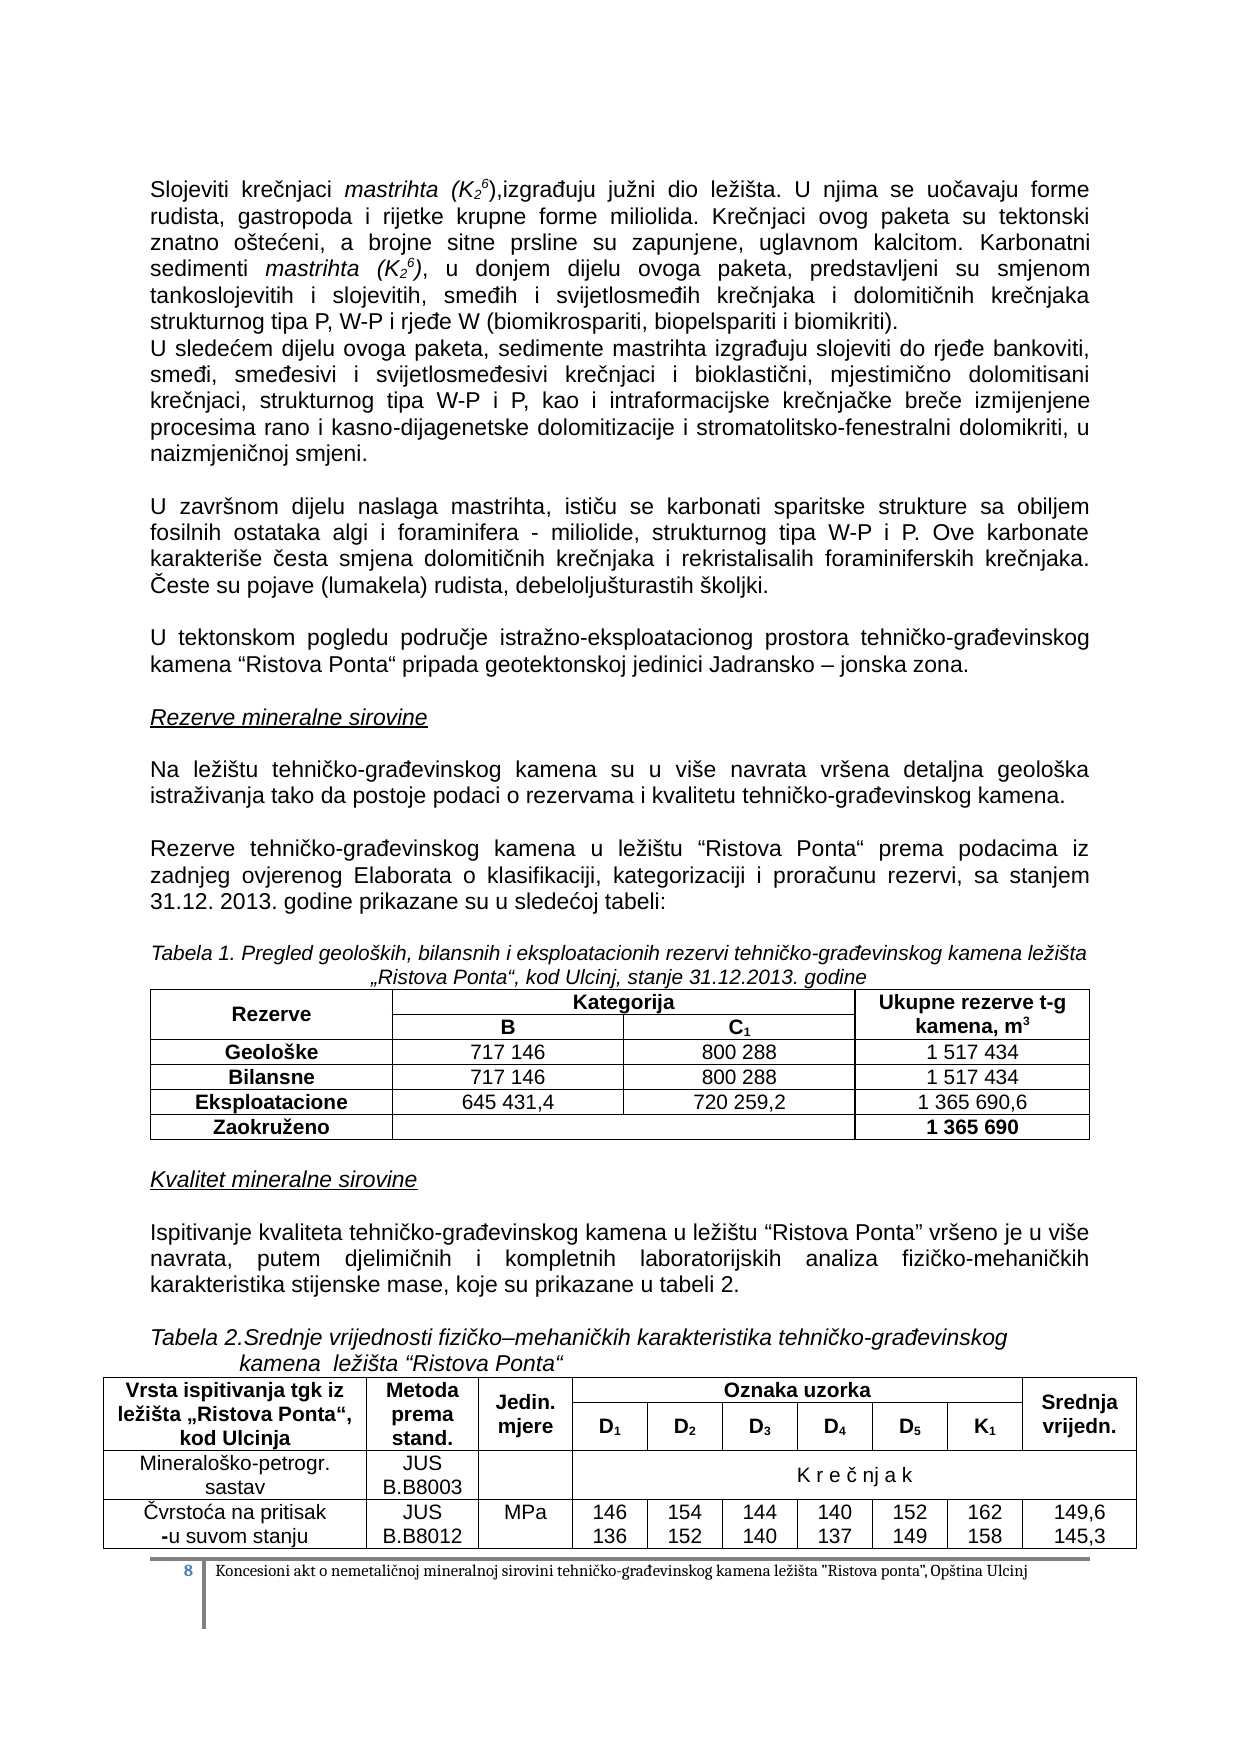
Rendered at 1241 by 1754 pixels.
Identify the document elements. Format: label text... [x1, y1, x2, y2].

table_cell 1 517 434 [856, 1065, 1089, 1088]
table_cell 717 146 [393, 1040, 623, 1063]
table_cell 140 137 - [798, 1500, 872, 1548]
table_header Metoda prema stand. [367, 1378, 478, 1450]
text kamena ležišta “Ristova Ponta“ [150, 1350, 1090, 1377]
table_cell 146 136 - [573, 1500, 647, 1548]
text Rezerve mineralne sirovine [150, 703, 1090, 730]
table_cell D3 [723, 1403, 797, 1450]
table_cell Geološke [151, 1040, 392, 1063]
table_header Vrsta ispitivanja tgk iz ležišta „Ristova Ponta“, kod Ulcinja [104, 1378, 366, 1450]
table_cell Mineraloško-petrogr. sastav [104, 1451, 366, 1499]
table_cell 1 365 690,6 [856, 1090, 1089, 1113]
table_cell Bilansne [151, 1065, 392, 1088]
text Tabela 1. Pregled geoloških, bilansnih i eksploatacionih rezervi tehničko-građevinskog kamena ležišta „Ristova Ponta“, kod Ulcinj, stanje 31.12.2013. godine [150, 941, 1090, 988]
table_cell [479, 1451, 572, 1499]
table_cell 152 149 - [873, 1500, 947, 1548]
table_cell C1 [624, 1015, 854, 1038]
text U tektonskom pogledu područje istražno-eksploatacionog prostora tehničko-građevinskog kamena “Ristova Ponta“ pripada geotektonskoj jedinici Jadransko – jonska zona. [150, 624, 1090, 677]
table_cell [104, 1500, 366, 1548]
table_cell 645 431,4 [393, 1090, 623, 1113]
table_cell 162 158 153 [948, 1500, 1022, 1548]
table_header Oznaka uzorka [573, 1378, 1022, 1402]
table_cell 720 259,2 [624, 1090, 854, 1113]
table_cell Zaokruženo [151, 1115, 392, 1138]
table_header Jedin. mjere [479, 1378, 572, 1450]
table_cell 717 146 [393, 1065, 623, 1088]
table_cell 144 140 - [723, 1500, 797, 1548]
text U sledećem dijelu ovoga paketa, sedimente mastrihta izgrađuju slojeviti do rjeđe bankoviti, smeđi, smeđesivi i svijetlosmeđesivi krečnjaci i bioklastični, mjestimično dolomitisani krečnjaci, strukturnog tipa W-P i P, kao i intraformacijske krečnjačke breče izmijenjene procesima rano i kasno-dijagenetske dolomitizacije i stromatolitsko-fenestralni dolomikriti, u naizmjeničnoj smjeni. [150, 334, 1090, 466]
table_cell JUS B.B8012 [367, 1500, 478, 1548]
table_cell 1 365 690 [856, 1115, 1089, 1138]
table_cell 800 288 [624, 1065, 854, 1088]
table_cell B [393, 1015, 623, 1038]
table_cell 149,6 145,3 - [1023, 1500, 1136, 1548]
text Na ležištu tehničko-građevinskog kamena su u više navrata vršena detaljna geološka istraživanja tako da postoje podaci o rezervama i kvalitetu tehničko-građevinskog kamena. [150, 756, 1090, 809]
table_cell K r e č nj a k [573, 1451, 1136, 1499]
text Rezerve tehničko-građevinskog kamena u ležištu “Ristova Ponta“ prema podacima iz zadnjeg ovjerenog Elaborata o klasifikaciji, kategorizaciji i proračunu rezervi, sa stanjem 31.12. 2013. godine prikazane su u sledećoj tabeli: [150, 835, 1090, 914]
table_cell [393, 1115, 854, 1138]
table_cell 154 152 - [648, 1500, 722, 1548]
table_cell 1 517 434 [856, 1040, 1089, 1063]
table_cell D1 [573, 1403, 647, 1450]
table_header Rezerve [151, 990, 392, 1038]
table_cell JUS B.B8003 [367, 1451, 478, 1499]
text Ispitivanje kvaliteta tehničko-građevinskog kamena u ležištu “Ristova Ponta” vršeno je u više navrata, putem djelimičnih i kompletnih laboratorijskih analiza fizičko-mehaničkih karakteristika stijenske mase, koje su prikazane u tabeli 2. [150, 1219, 1090, 1298]
table_cell MPa [479, 1500, 572, 1548]
table_cell D5 [873, 1403, 947, 1450]
text U završnom dijelu naslaga mastrihta, ističu se karbonati sparitske strukture sa obiljem fosilnih ostataka algi i foraminifera - miliolide, strukturnog tipa W-P i P. Ove karbonate karakteriše česta smjena dolomitičnih krečnjaka i rekristalisalih foraminiferskih krečnjaka. Česte su pojave (lumakela) rudista, debeloljušturastih školjki. [150, 493, 1090, 598]
table_cell 800 288 [624, 1040, 854, 1063]
table_header Ukupne rezerve t-g kamena, m3 [856, 990, 1089, 1038]
table_cell Eksploatacione [151, 1090, 392, 1113]
text Tabela 2.Srednje vrijednosti fizičko–mehaničkih karakteristika tehničko-građevinskog [150, 1324, 1090, 1350]
table_header Srednja vrijedn. [1023, 1378, 1136, 1450]
table_cell K1 [948, 1403, 1022, 1450]
table_cell D2 [648, 1403, 722, 1450]
table_header Kategorija [393, 990, 854, 1013]
text Slojeviti krečnjaci mastrihta (K26),izgrađuju južni dio ležišta. U njima se uočavaju forme rudista, gastropoda i rijetke krupne forme miliolida. Krečnjaci ovog paketa su tektonski znatno oštećeni, a brojne sitne prsline su zapunjene, uglavnom kalcitom. Karbonatni sedimenti mastrihta (K26), u donjem dijelu ovoga paketa, predstavljeni su smjenom tankoslojevitih i slojevitih, smeđih i svijetlosmeđih krečnjaka i dolomitičnih krečnjaka strukturnog tipa P, W-P i rjeđe W (biomikrospariti, biopelspariti i biomikriti). [150, 176, 1090, 334]
table_cell D4 [798, 1403, 872, 1450]
text Kvalitet mineralne sirovine [150, 1166, 1090, 1192]
